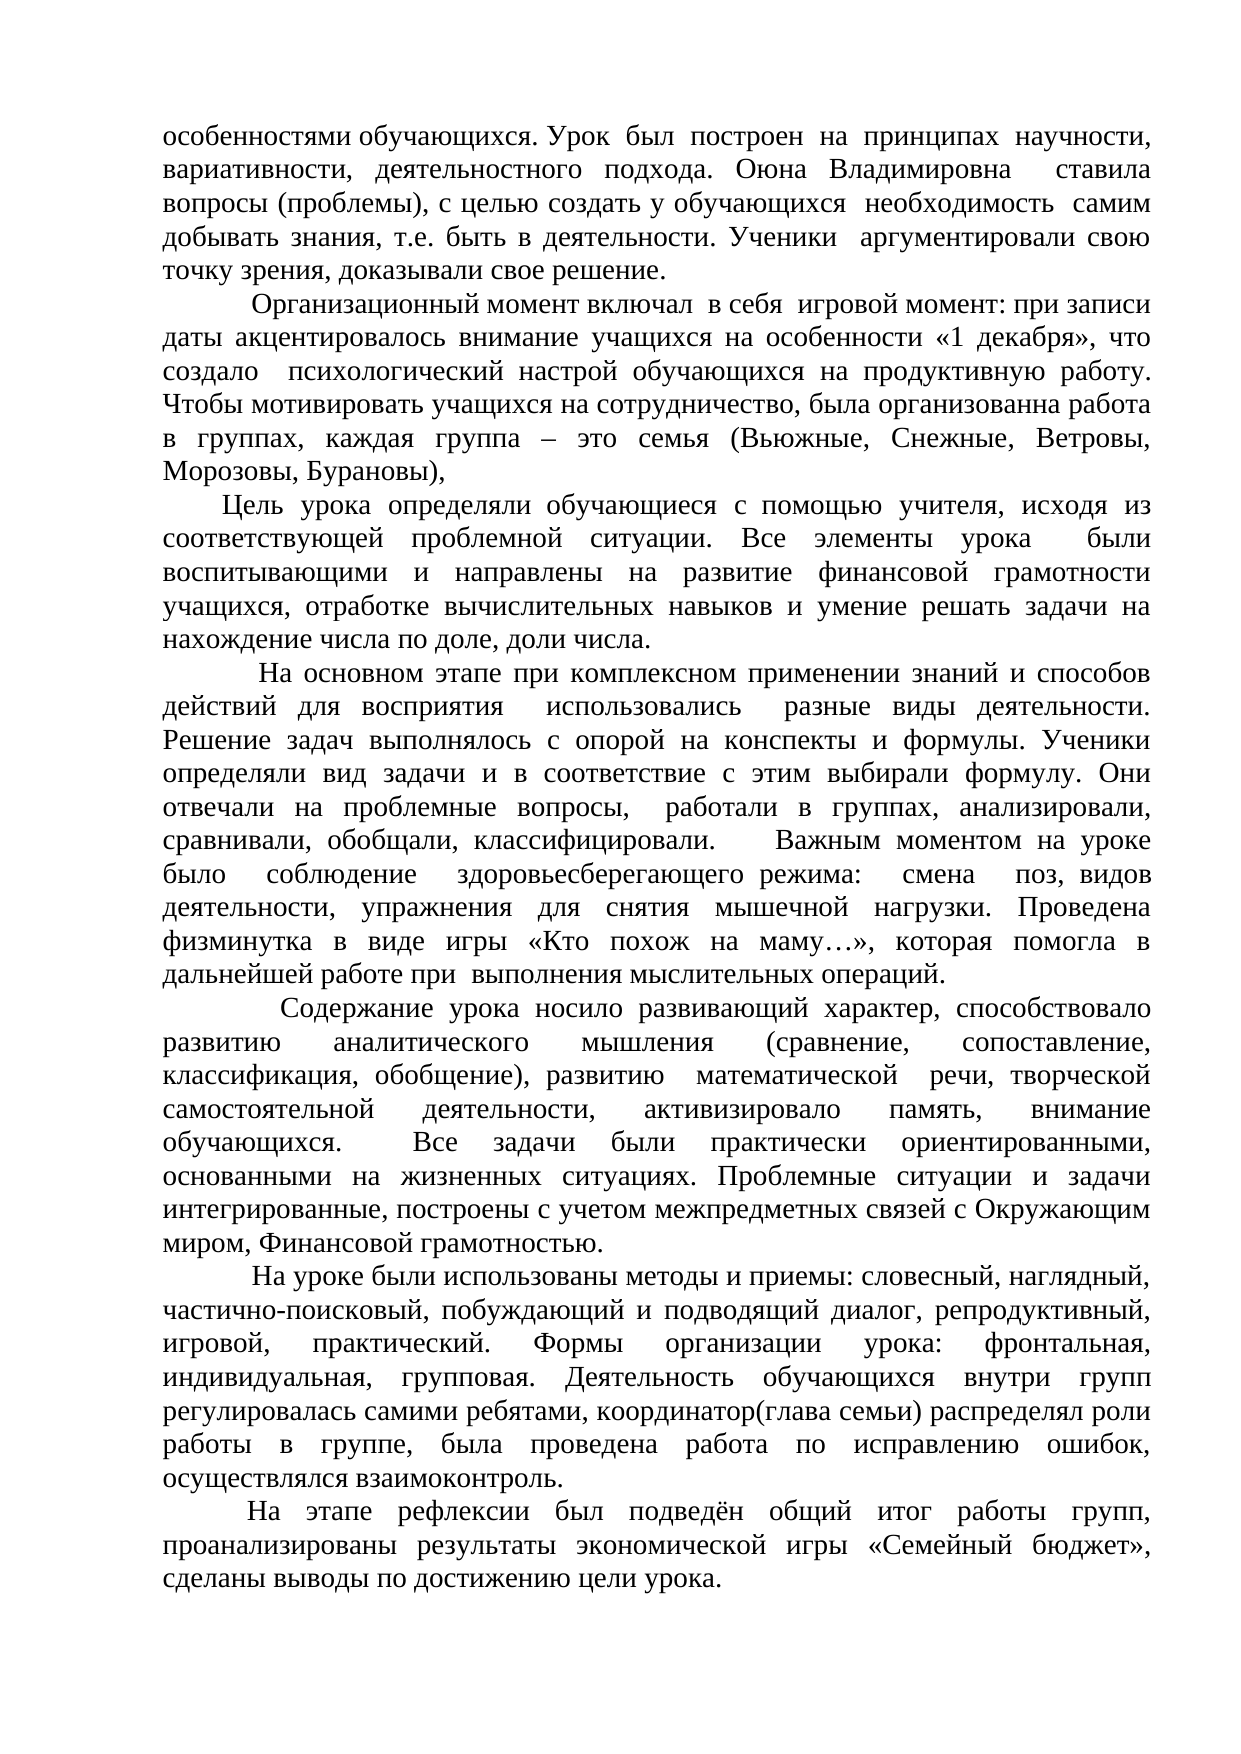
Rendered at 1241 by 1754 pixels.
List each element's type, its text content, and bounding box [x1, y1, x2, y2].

text На этапе рефлексии был подведён общий итог работы групп, проанализированы результаты экономической игры «Семейный бюджет», сделаны выводы по достижению цели урока. [162, 1493, 1152, 1594]
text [162, 118, 1152, 286]
text Содержание урока носило развивающий характер, способствовало развитию аналитического мышления (сравнение, сопоставление, классификация, обобщение), развитию математической речи, творческой самостоятельной деятельности, активизировало память, внимание обучающихся. Все задачи были практически ориентированными, основанными на жизненных ситуациях. Проблемные ситуации и задачи интегрированные, построены с учетом межпредметных связей с Окружающим миром, Финансовой грамотностью. [162, 990, 1152, 1258]
text На уроке были использованы методы и приемы: словесный, наглядный, частично-поисковый, побуждающий и подводящий диалог, репродуктивный, игровой, практический. Формы организации урока: фронтальная, индивидуальная, групповая. Деятельность обучающихся внутри групп регулировалась самими ребятами, координатор(глава семьи) распределял роли работы в группе, была проведена работа по исправлению ошибок, осуществлялся взаимоконтроль. [162, 1258, 1152, 1493]
text Цель урока определяли обучающиеся с помощью учителя, исходя из соответствующей проблемной ситуации. Все элементы урока были воспитывающими и направлены на развитие финансовой грамотности учащихся, отработке вычислительных навыков и умение решать задачи на нахождение числа по доле, доли числа. [162, 487, 1152, 655]
text Организационный момент включал в себя игровой момент: при записи даты акцентировалось внимание учащихся на особенности «1 декабря», что создало психологический настрой обучающихся на продуктивную работу. Чтобы мотивировать учащихся на сотрудничество, была организованна работа в группах, каждая группа – это семья (Вьюжные, Снежные, Ветровы, Морозовы, Бурановы), [162, 286, 1152, 487]
text На основном этапе при комплексном применении знаний и способов действий для восприятия использовались разные виды деятельности. Решение задач выполнялось с опорой на конспекты и формулы. Ученики определяли вид задачи и в соответствие с этим выбирали формулу. Они отвечали на проблемные вопросы, работали в группах, анализировали, сравнивали, обобщали, классифицировали. Важным моментом на уроке было соблюдение здоровьесберегающего режима: смена поз, видов деятельности, упражнения для снятия мышечной нагрузки. Проведена физминутка в виде игры «Кто похож на маму…», которая помогла в дальнейшей работе при выполнения мыслительных операций. [162, 655, 1152, 990]
